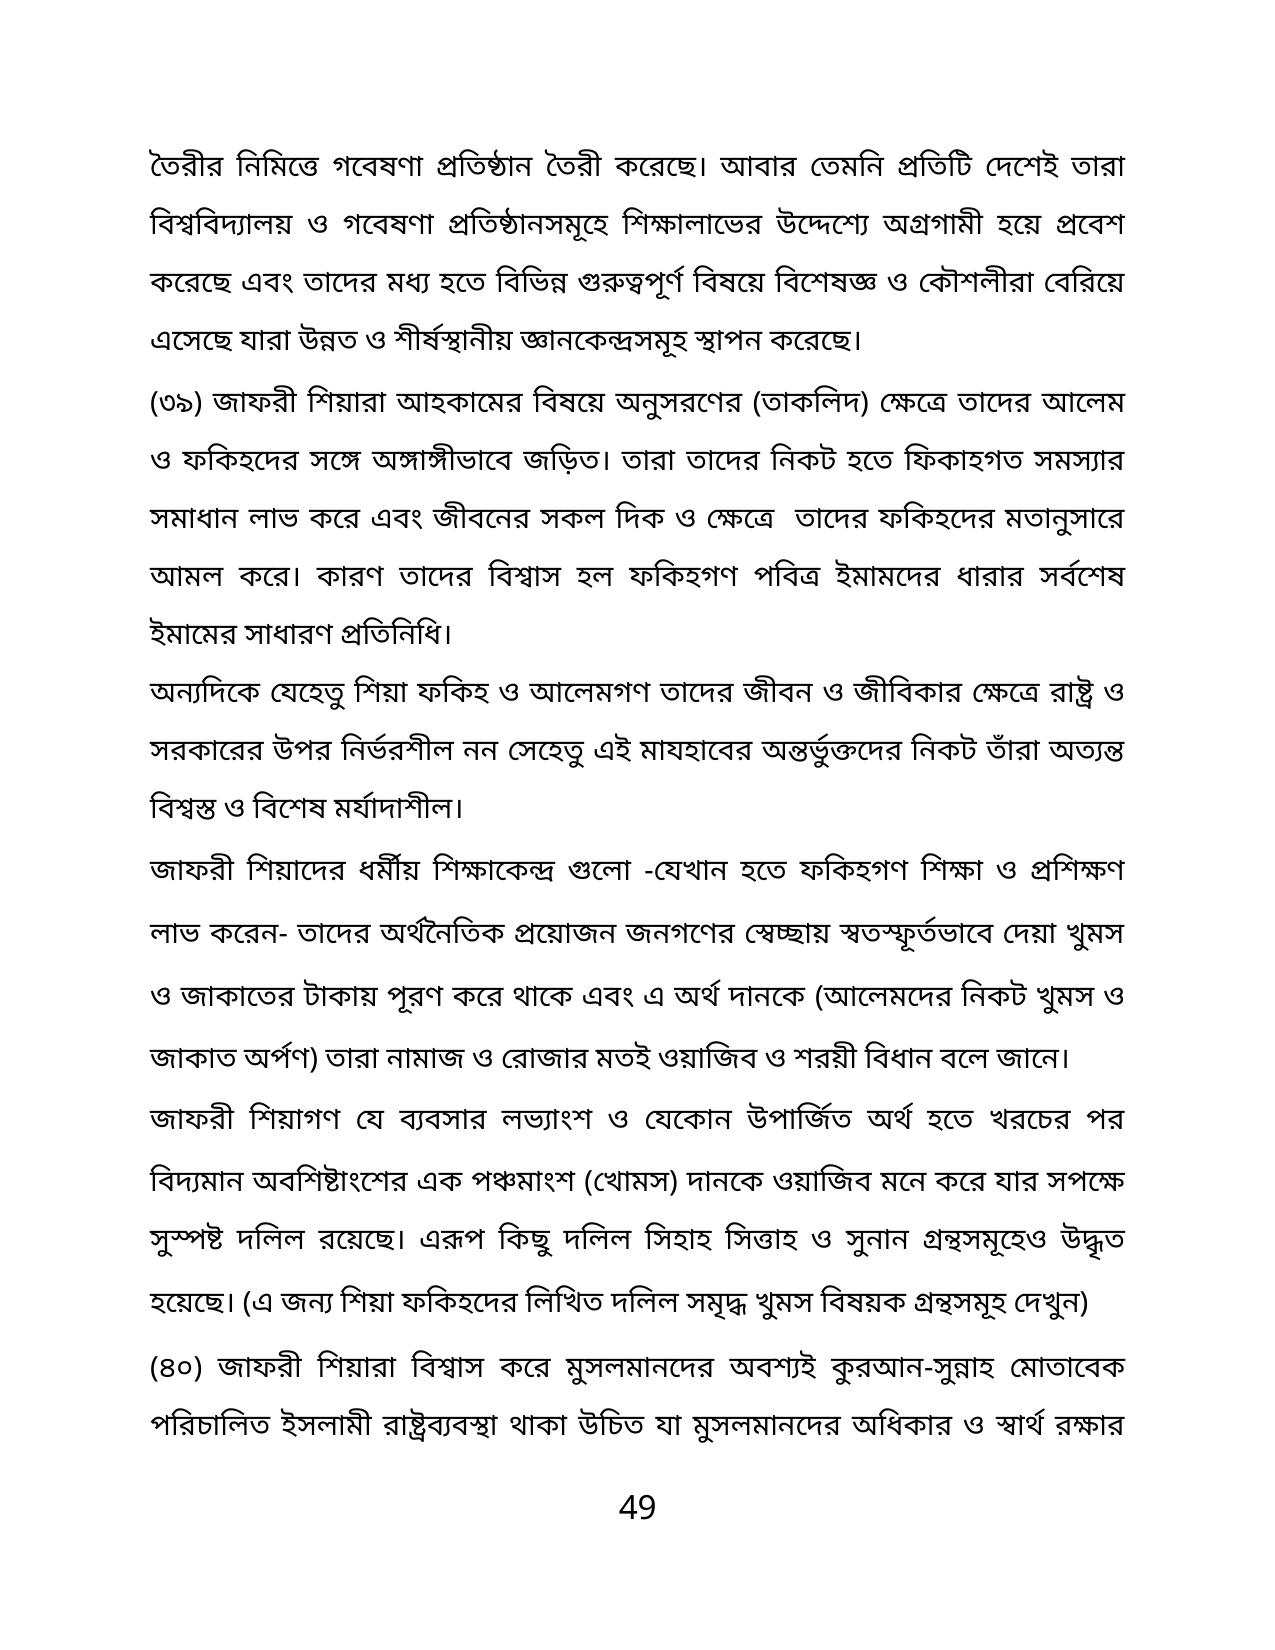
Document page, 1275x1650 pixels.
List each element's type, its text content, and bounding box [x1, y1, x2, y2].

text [150, 1346, 1125, 1447]
text জাফরী শিয়াগণ যে ব্যবসার লভ্যাংশ ও যেকোন উপার্জিত অর্থ হতে খরচের পর বিদ্যমান অবশিষ্টাংশের এক পঞ্চমাংশ (খোমস) দানকে ওয়াজিব মনে করে যার সপক্ষে সুস্পষ্ট দলিল রয়েছে। এরূপ কিছু দলিল সিহাহ সিত্তাহ ও সুনান গ্রন্থসমূহেও উদ্ধৃত হয়েছে। (এ জন্য শিয়া ফকিহদের লিখিত দলিল সমৃদ্ধ খুমস বিষয়ক গ্রন্থসমূহ দেখুন) [150, 1102, 1125, 1324]
text অন্যদিকে যেহেতু শিয়া ফকিহ ও আলেমগণ তাদের জীবন ও জীবিকার ক্ষেত্রে রাষ্ট্র ও সরকারের উপর নির্ভরশীল নন সেহেতু এই মাযহাবের অন্তর্ভুক্তদের নিকট তাঁরা অত্যন্ত বিশ্বস্ত ও বিশেষ মর্যাদাশীল। [150, 676, 1125, 830]
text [150, 150, 1125, 362]
text (৩৯) জাফরী শিয়ারা আহকামের বিষয়ে অনুসরণের (তাকলিদ) ক্ষেত্রে তাদের আলেম ও ফকিহদের সঙ্গে অঙ্গাঙ্গীভাবে জড়িত। তারা তাদের নিকট হতে ফিকাহগত সমস্যার সমাধান লাভ করে এবং জীবনের সকল দিক ও ক্ষেত্রে তাদের ফকিহদের মতানুসারে আমল করে। কারণ তাদের বিশ্বাস হল ফকিহগণ পবিত্র ইমামদের ধারার সর্বশেষ ইমামের সাধারণ প্রতিনিধি। [150, 382, 1125, 656]
text জাফরী শিয়াদের ধর্মীয় শিক্ষাকেন্দ্র গুলো -যেখান হতে ফকিহগণ শিক্ষা ও প্রশিক্ষণ লাভ করেন- তাদের অর্থনৈতিক প্রয়োজন জনগণের স্বেচ্ছায় স্বতস্ফূর্তভাবে দেয়া খুমস ও জাকাতের টাকায় পূরণ করে থাকে এবং এ অর্থ দানকে (আলেমদের নিকট খুমস ও জাকাত অর্পণ) তারা নামাজ ও রোজার মতই ওয়াজিব ও শরয়ী বিধান বলে জানে। [150, 849, 1125, 1081]
